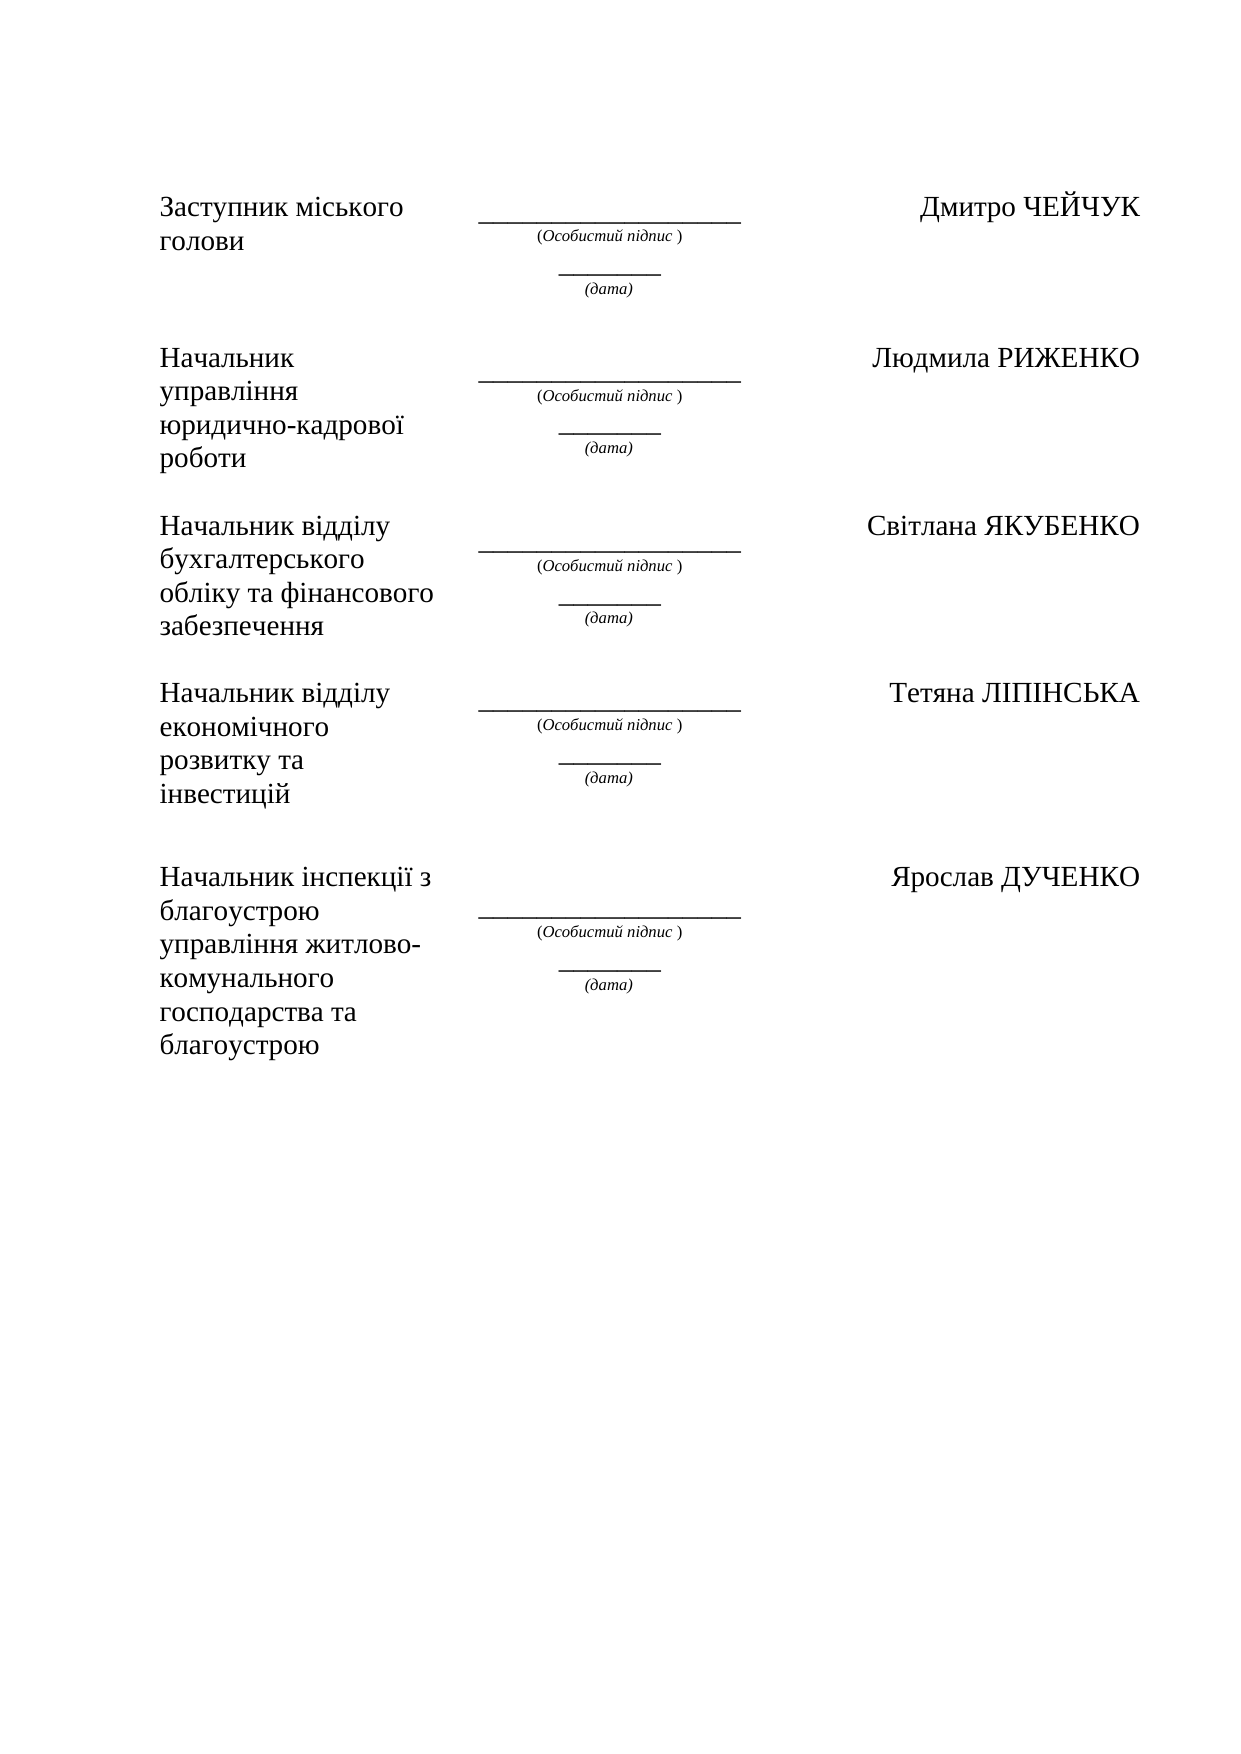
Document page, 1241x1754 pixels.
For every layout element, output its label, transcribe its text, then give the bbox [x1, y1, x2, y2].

table_cell Ярослав ДУЧЕНКО [772, 826, 1151, 1061]
table_cell Людмила РИЖЕНКО [772, 340, 1151, 508]
table_cell Тетяна ЛІПІНСЬКА [772, 675, 1151, 826]
table_cell Начальник управління юридично-кадрової роботи [148, 340, 447, 508]
table_cell Начальник відділу економічного розвитку та інвестицій [148, 675, 447, 826]
table_cell Начальник відділу бухгалтерського обліку та фінансового забезпечення [148, 508, 447, 675]
table_cell __________________ (Особистий підпис ) _______ (дата) [447, 508, 772, 675]
table_cell __________________ (Особистий підпис ) _______ (дата) [447, 826, 772, 1061]
table_cell Світлана ЯКУБЕНКО [772, 508, 1151, 675]
table_header Дмитро ЧЕЙЧУК [772, 189, 1151, 340]
table_cell __________________ (Особистий підпис ) _______ (дата) [447, 675, 772, 826]
table_header Заступник міського голови [148, 189, 447, 340]
table_cell Начальник інспекції з благоустрою управління житлово-комунального господарства та благоустрою [148, 826, 447, 1061]
table_header __________________ (Особистий підпис ) _______ (дата) [447, 189, 772, 340]
table_cell __________________ (Особистий підпис ) _______ (дата) [447, 340, 772, 508]
